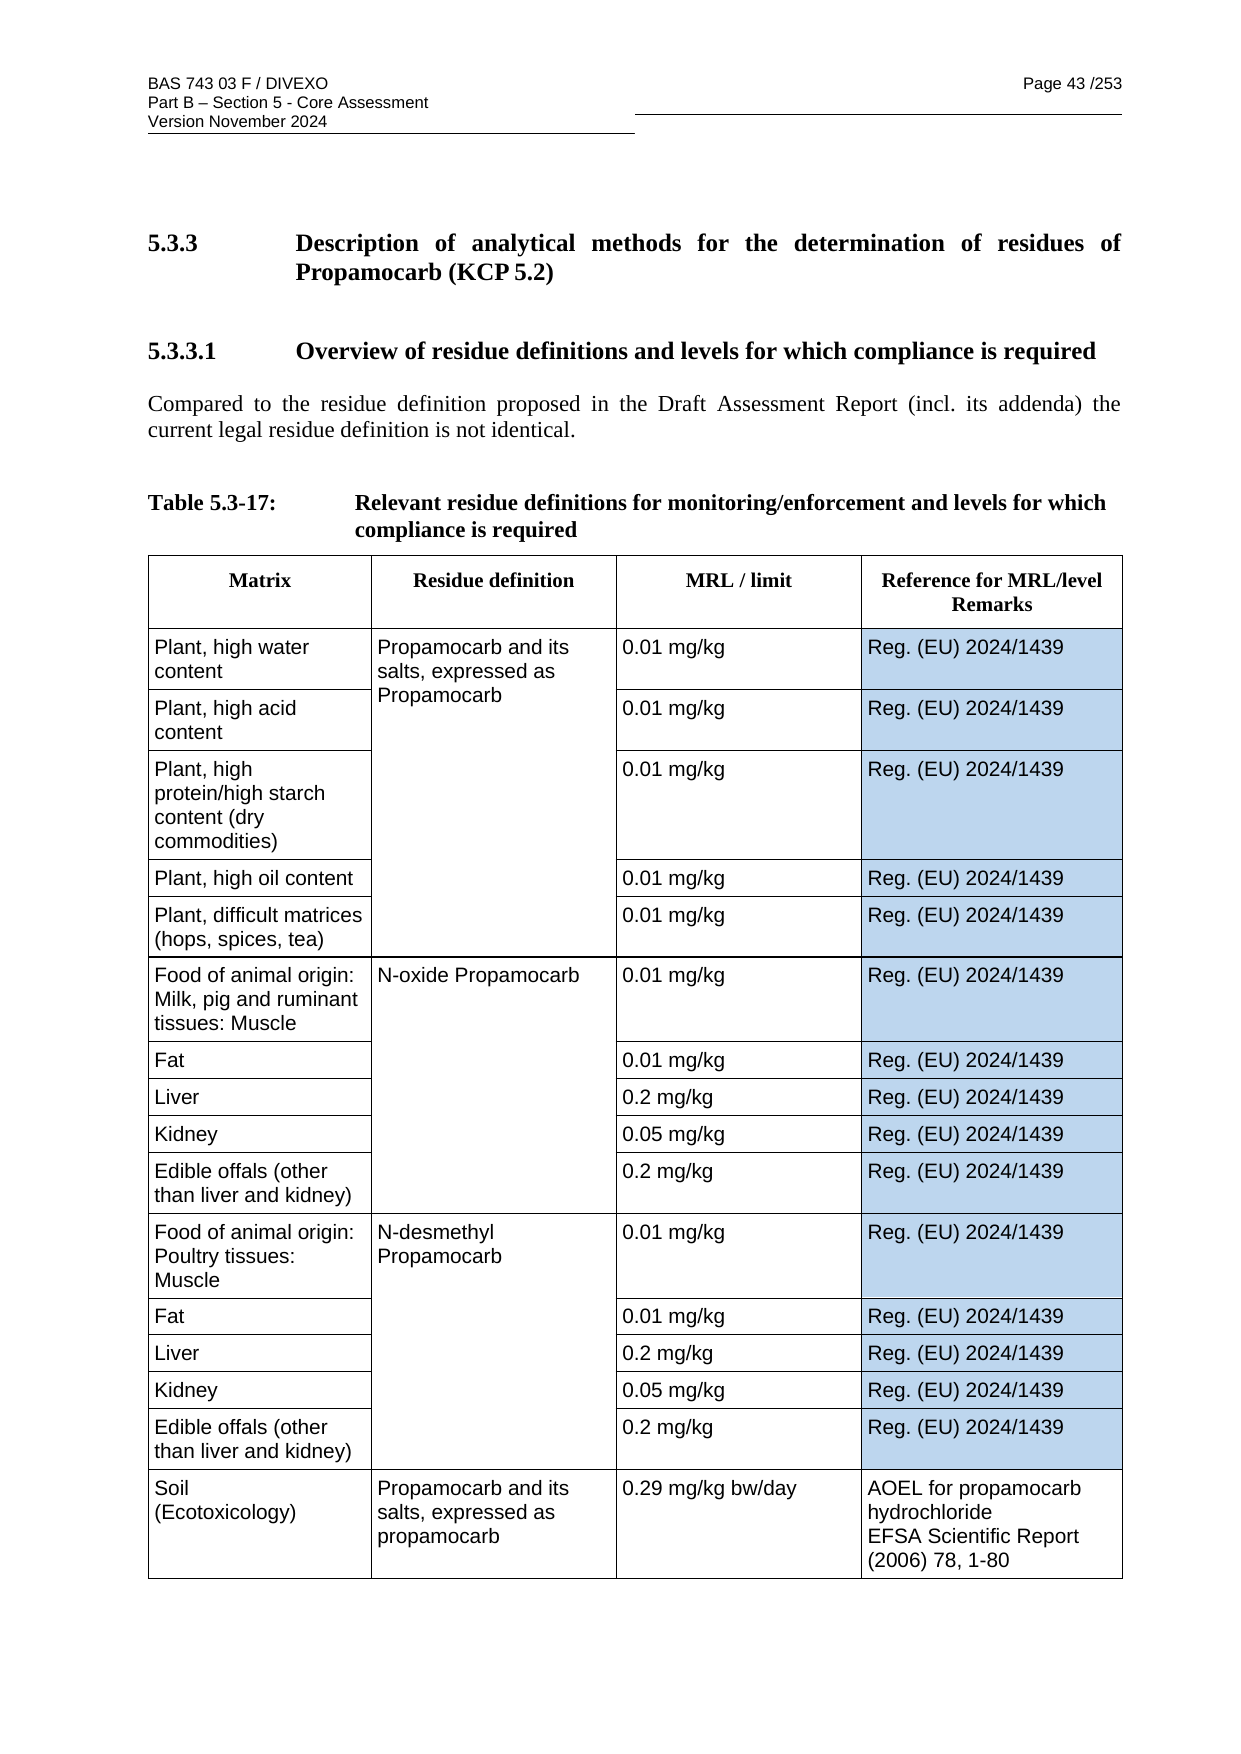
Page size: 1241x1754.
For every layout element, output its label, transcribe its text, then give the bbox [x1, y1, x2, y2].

text Table 5.3-13: Relevant residue definitions for monitoring/enforcement and levels for which compliance is required [148, 489, 1122, 542]
table_cell 0.2 mg/kg [617, 1079, 861, 1115]
table_cell 0.05 mg/kg [617, 1116, 861, 1152]
table_cell 0.01 mg/kg [617, 860, 861, 896]
table_cell Reg. (EU) 2024/1439 [862, 690, 1122, 750]
table_cell Plant, difficult matrices (hops, spices, tea) [149, 897, 371, 956]
table_cell Plant, high protein/high starch content (dry commodities) [149, 751, 371, 859]
table_cell Food of animal origin: Milk, pig and ruminant tissues: Muscle [149, 958, 371, 1041]
table_cell Reg. (EU) 2024/1439 [862, 1372, 1122, 1408]
table_cell 0.05 mg/kg [617, 1372, 861, 1408]
table_cell Liver [149, 1335, 371, 1371]
table_cell Kidney [149, 1372, 371, 1408]
table_cell Edible offals (other than liver and kidney) [149, 1409, 371, 1469]
table_cell Fat [149, 1299, 371, 1334]
table_header Reference for MRL/level Remarks [862, 556, 1122, 628]
table_cell 0.2 mg/kg [617, 1409, 861, 1469]
table_cell Soil (Ecotoxicology) [149, 1470, 371, 1578]
table_cell Kidney [149, 1116, 371, 1152]
table_cell 0.2 mg/kg [617, 1153, 861, 1213]
table_cell Reg. (EU) 2024/1439 [862, 1153, 1122, 1213]
table_cell Reg. (EU) 2024/1439 [862, 1409, 1122, 1469]
table_cell 0.01 mg/kg [617, 897, 861, 956]
table_cell N-desmethyl Propamocarb [372, 1214, 616, 1469]
table_cell Plant, high water content [149, 629, 371, 689]
table_cell Fat [149, 1042, 371, 1078]
table_cell 0.29 mg/kg bw/day [617, 1470, 861, 1578]
table_cell Food of animal origin: Poultry tissues: Muscle [149, 1214, 371, 1297]
subtitle Description of analytical methods for the determination of residues of Propamocarb (KCP 5.2) [148, 228, 1122, 286]
table_cell Reg. (EU) 2024/1439 [862, 958, 1122, 1041]
table_cell Reg. (EU) 2024/1439 [862, 1214, 1122, 1297]
table_cell Reg. (EU) 2024/1439 [862, 860, 1122, 896]
table_cell Reg. (EU) 2024/1439 [862, 751, 1122, 859]
table_cell Reg. (EU) 2024/1439 [862, 1042, 1122, 1078]
table_cell 0.01 mg/kg [617, 1299, 861, 1334]
table_cell Plant, high oil content [149, 860, 371, 896]
table_cell Reg. (EU) 2024/1439 [862, 629, 1122, 689]
table_cell Edible offals (other than liver and kidney) [149, 1153, 371, 1213]
table_cell Propamocarb and its salts, expressed as Propamocarb [372, 629, 616, 956]
table_cell Reg. (EU) 2024/1439 [862, 1079, 1122, 1115]
table_cell 0.2 mg/kg [617, 1335, 861, 1371]
subtitle Overview of residue definitions and levels for which compliance is required [148, 336, 1122, 364]
table_cell 0.01 mg/kg [617, 690, 861, 750]
table_header MRL / limit [617, 556, 861, 628]
table_cell Liver [149, 1079, 371, 1115]
table_cell Reg. (EU) 2024/1439 [862, 1299, 1122, 1334]
table_cell 0.01 mg/kg [617, 1214, 861, 1297]
table_cell 0.01 mg/kg [617, 751, 861, 859]
table_cell Plant, high acid content [149, 690, 371, 750]
table_cell Reg. (EU) 2024/1439 [862, 1335, 1122, 1371]
table_cell 0.01 mg/kg [617, 1042, 861, 1078]
text Compared to the residue definition proposed in the Draft Assessment Report (incl. its addenda) the current legal residue definition is not identical. [148, 389, 1122, 442]
table_cell AOEL for propamocarb hydrochloride EFSA Scientific Report (2006) 78, 1-80 [862, 1470, 1122, 1578]
table_header Residue definition [372, 556, 616, 628]
table_header Matrix [149, 556, 371, 628]
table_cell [372, 1470, 616, 1578]
table_cell Reg. (EU) 2024/1439 [862, 897, 1122, 956]
table_cell 0.01 mg/kg [617, 629, 861, 689]
table_cell Reg. (EU) 2024/1439 [862, 1116, 1122, 1152]
table_cell 0.01 mg/kg [617, 958, 861, 1041]
table_cell N-oxide Propamocarb [372, 958, 616, 1213]
